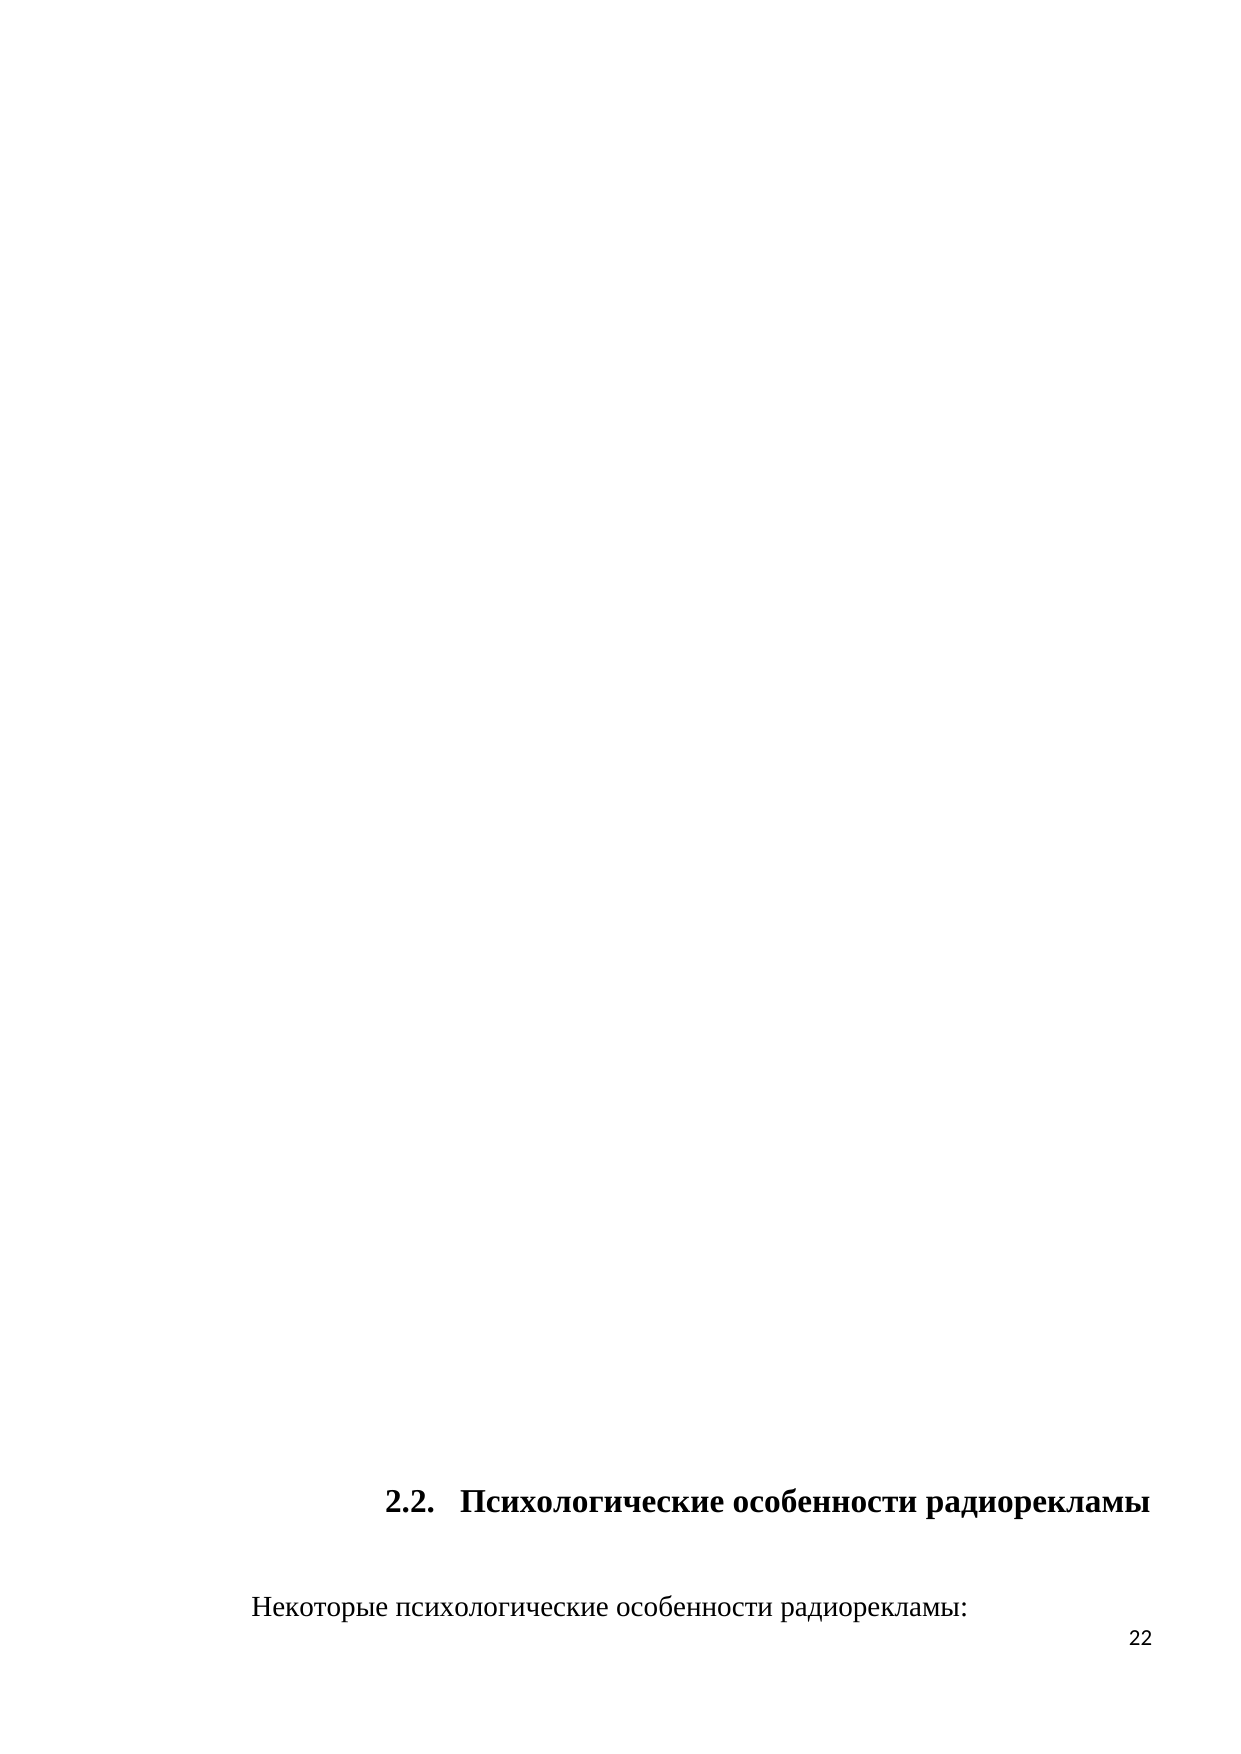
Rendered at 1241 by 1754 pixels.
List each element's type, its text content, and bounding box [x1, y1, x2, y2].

text Некоторые психологические особенности радиорекламы: [177, 1589, 1152, 1623]
list Психологические особенности радиорекламы [383, 1481, 1152, 1520]
